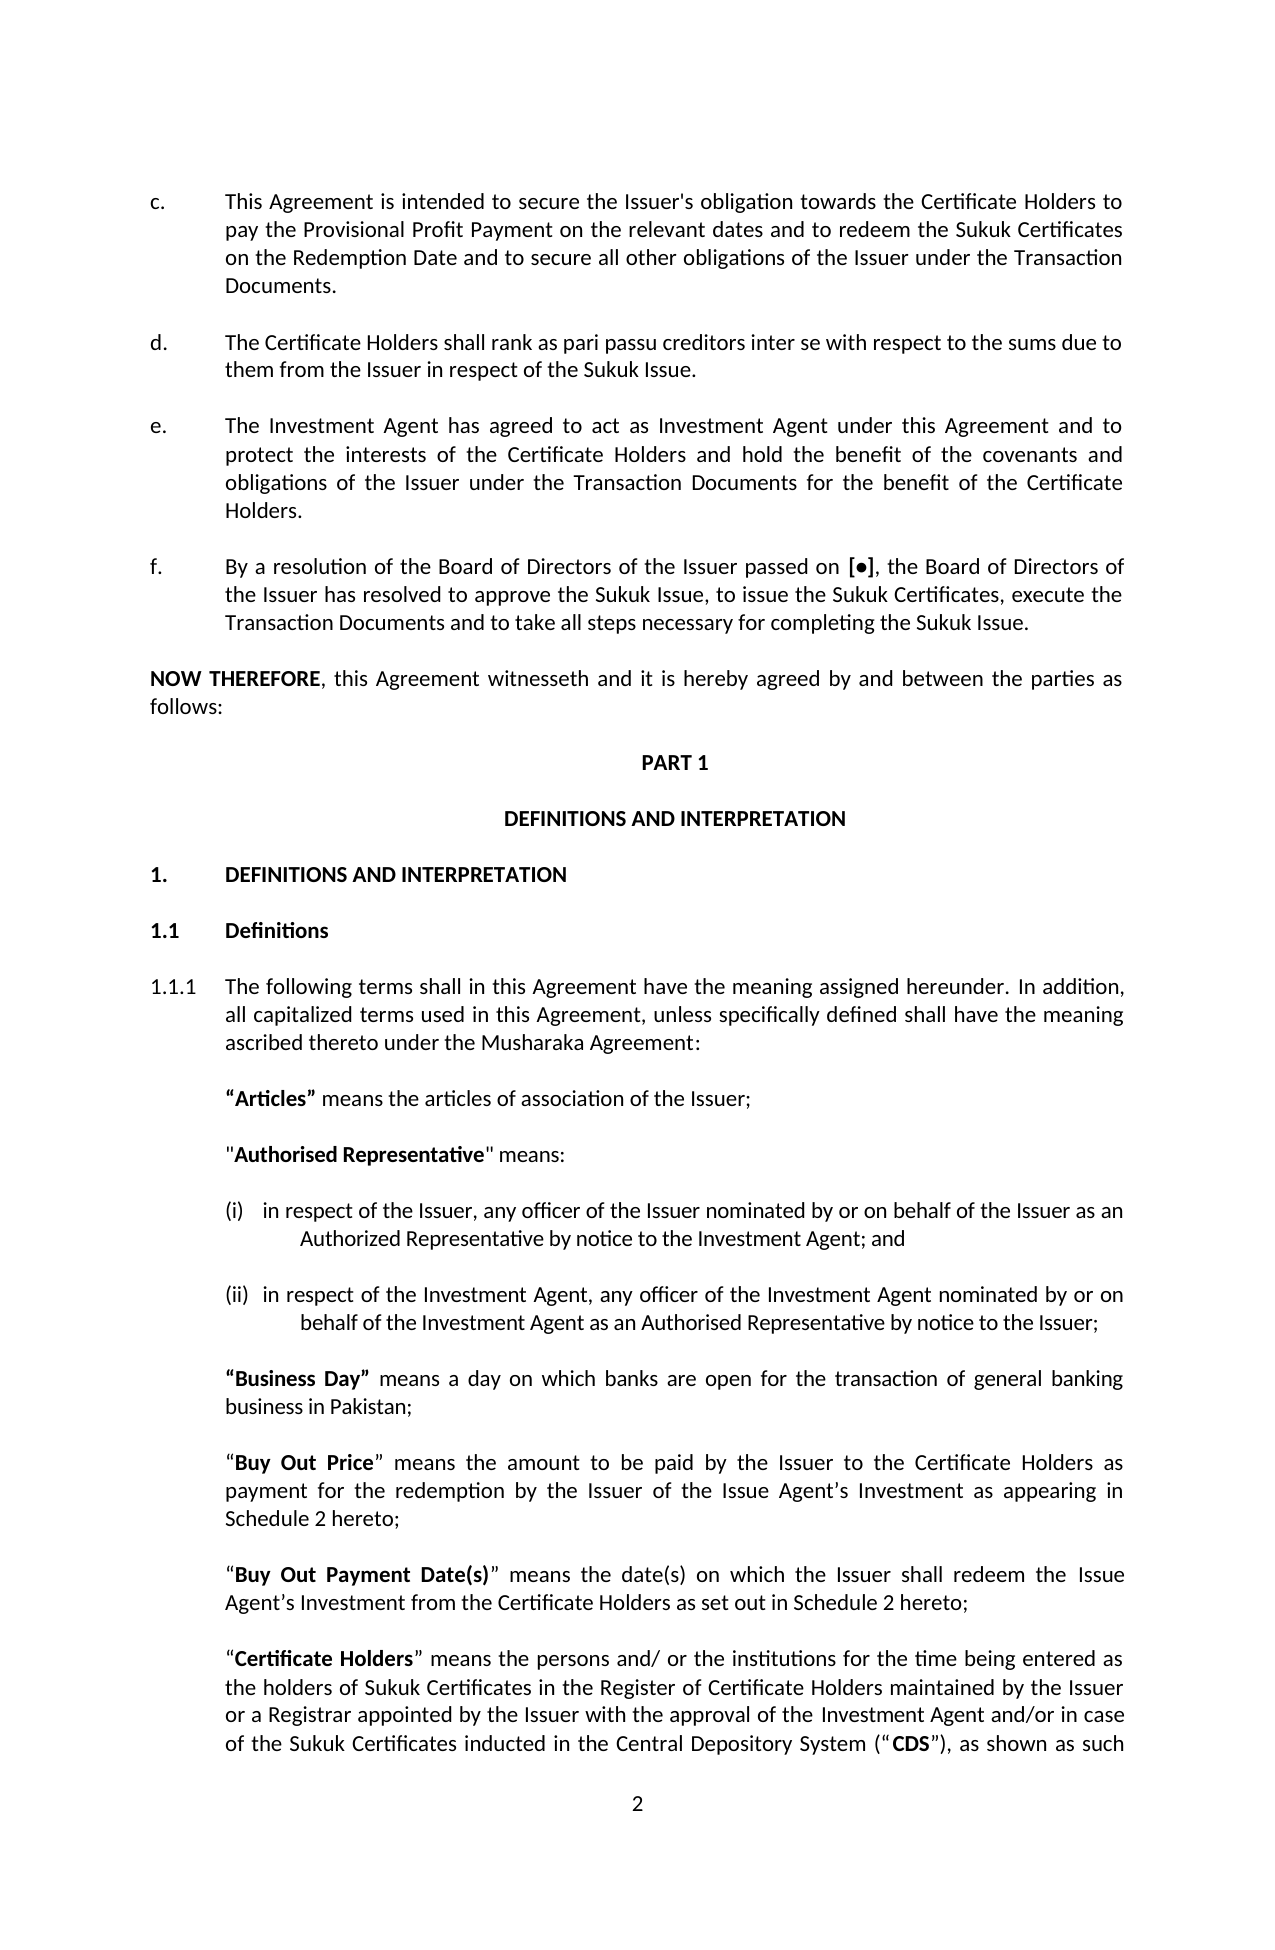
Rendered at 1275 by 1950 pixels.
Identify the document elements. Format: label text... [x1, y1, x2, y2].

text “Business Day” means a day on which banks are open for the transaction of general banking business in Pakistan; [225, 1364, 1125, 1420]
text 1.1 Definitions [150, 916, 1125, 944]
list This Agreement is intended to secure the Issuer's obligation towards the Certificate Holders to pay the Provisional Profit Payment on the relevant dates and to redeem the Sukuk Certificates on the Redemption Date and to secure all other obligations of the Issuer under the Transaction Documents. [150, 187, 1125, 299]
subtitle DEFINITIONS AND INTERPRETATION [150, 804, 1125, 832]
list The Certificate Holders shall rank as pari passu creditors inter se with respect to the sums due to them from the Issuer in respect of the Sukuk Issue. [150, 328, 1125, 384]
list The Investment Agent has agreed to act as Investment Agent under this Agreement and to protect the interests of the Certificate Holders and hold the benefit of the covenants and obligations of the Issuer under the Transaction Documents for the benefit of the Certificate Holders. [150, 412, 1125, 524]
list in respect of the Issuer, any officer of the Issuer nominated by or on behalf of the Issuer as an Authorized Representative by notice to the Investment Agent; and [225, 1196, 1125, 1252]
text “Buy Out Payment Date(s)” means the date(s) on which the Issuer shall redeem the Issue Agent’s Investment from the Certificate Holders as set out in Schedule 2 hereto; [225, 1561, 1125, 1617]
list By a resolution of the Board of Directors of the Issuer passed on [•], the Board of Directors of the Issuer has resolved to approve the Sukuk Issue, to issue the Sukuk Certificates, execute the Transaction Documents and to take all steps necessary for completing the Sukuk Issue. [150, 552, 1125, 636]
text “Buy Out Price” means the amount to be paid by the Issuer to the Certificate Holders as payment for the redemption by the Issuer of the Issue Agent’s Investment as appearing in Schedule 2 hereto; [225, 1448, 1125, 1532]
text “Articles” means the articles of association of the Issuer; [225, 1084, 1125, 1112]
subtitle PART 1 [150, 748, 1125, 776]
list DEFINITIONS AND INTERPRETATION [150, 860, 1125, 888]
text NOW THEREFORE, this Agreement witnesseth and it is hereby agreed by and between the parties as follows: [150, 664, 1125, 720]
list in respect of the Investment Agent, any officer of the Investment Agent nominated by or on behalf of the Investment Agent as an Authorised Representative by notice to the Issuer; [225, 1280, 1125, 1336]
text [225, 1644, 1125, 1757]
text 1.1.1 The following terms shall in this Agreement have the meaning assigned hereunder. In addition, all capitalized terms used in this Agreement, unless specifically defined shall have the meaning ascribed thereto under the Musharaka Agreement: [150, 972, 1125, 1056]
text "Authorised Representative" means: [225, 1140, 1125, 1168]
